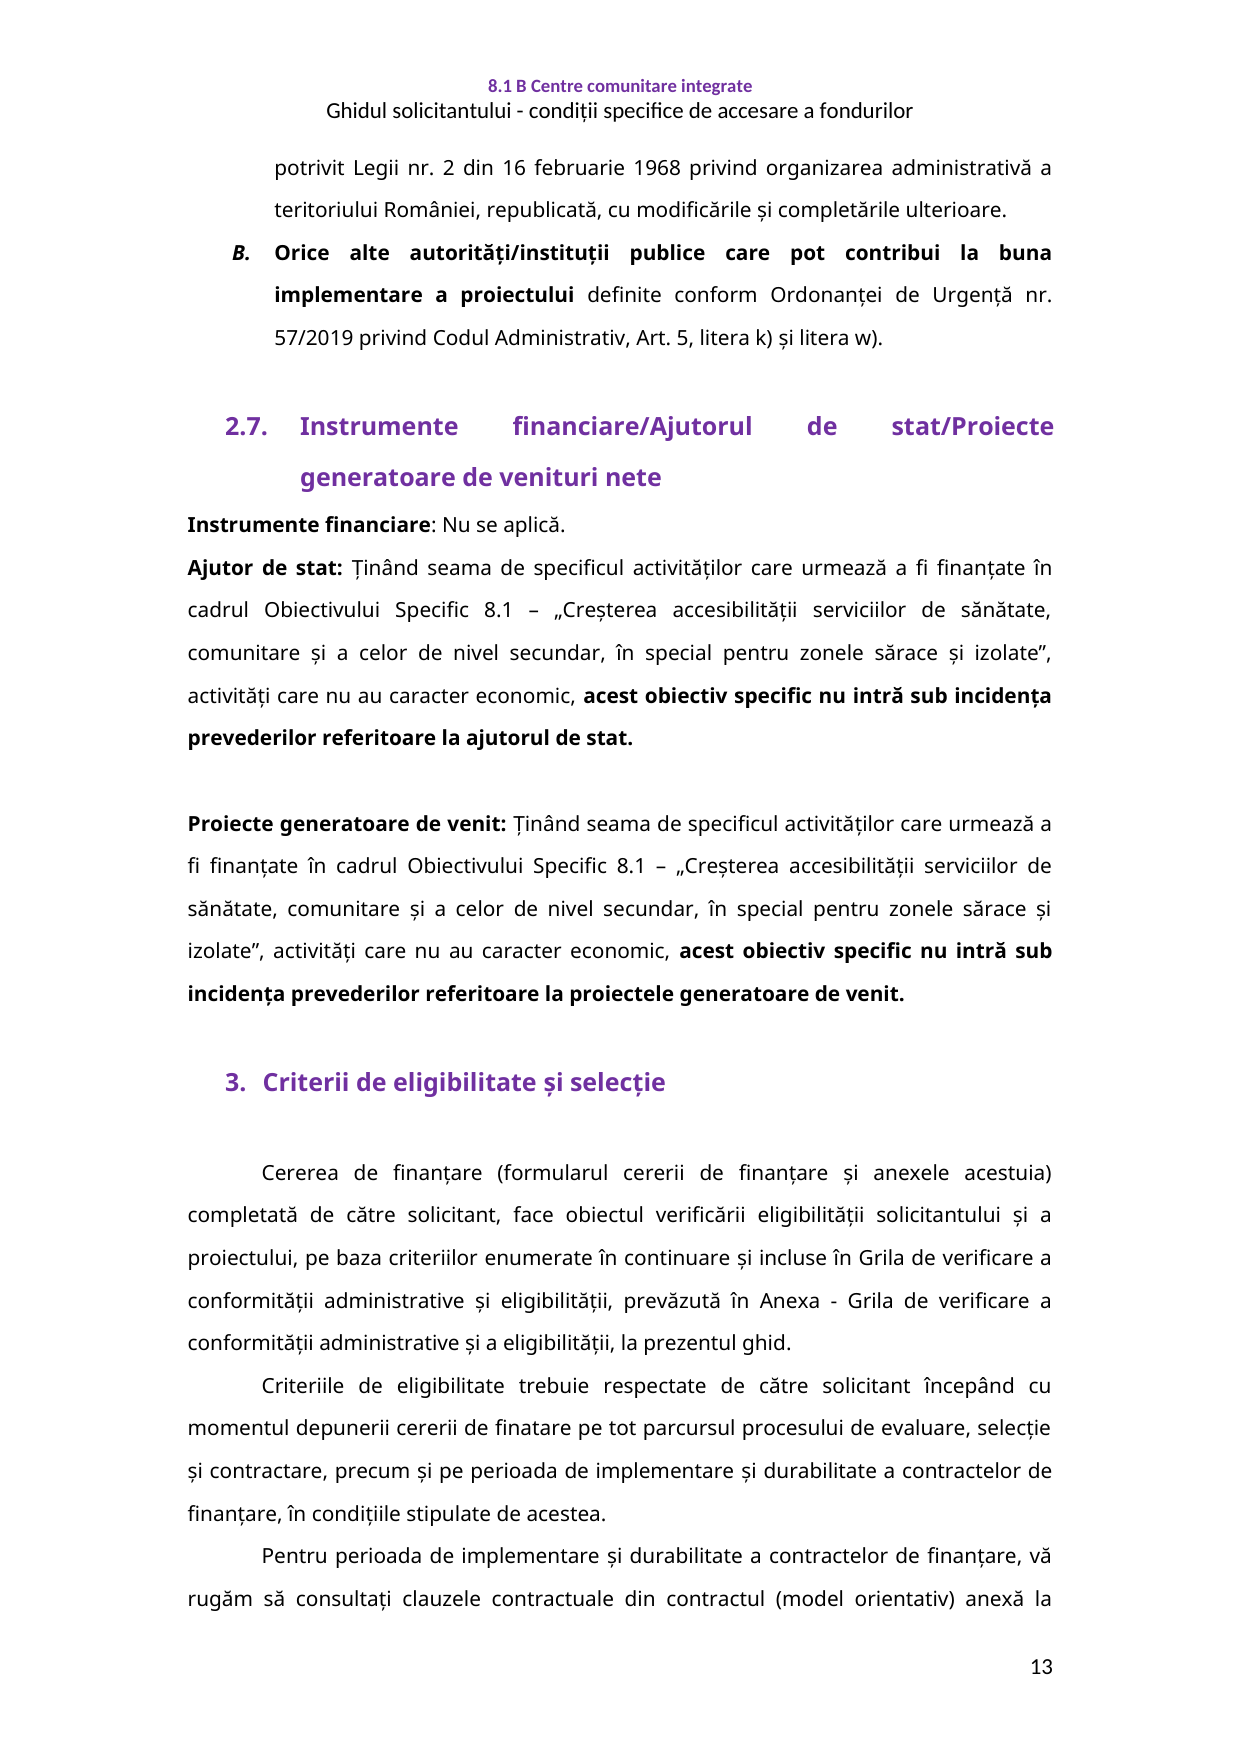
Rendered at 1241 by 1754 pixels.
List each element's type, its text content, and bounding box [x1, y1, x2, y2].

list Orice alte autorități/instituții publice care pot contribui la buna implementare a proiectului definite conform Ordonanței de Urgență nr. 57/2019 privind Codul Administrativ, Art. 5, litera k) şi litera w). [232, 238, 1053, 352]
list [232, 153, 1053, 224]
text Criteriile de eligibilitate trebuie respectate de către solicitant începând cu momentul depunerii cererii de finatare pe tot parcursul procesului de evaluare, selecție și contractare, precum și pe perioada de implementare şi durabilitate a contractelor de finanțare, în condiţiile stipulate de acestea. [187, 1371, 1053, 1527]
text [187, 1541, 1053, 1612]
text Cererea de finanțare (formularul cererii de finanțare și anexele acestuia) completată de către solicitant, face obiectul verificării eligibilității solicitantului și a proiectului, pe baza criteriilor enumerate în continuare și incluse în Grila de verificare a conformităţii administrative şi eligibilității, prevăzută în Anexa - Grila de verificare a conformității administrative și a eligibilității, la prezentul ghid. [187, 1158, 1053, 1357]
subtitle Criterii de eligibilitate și selecție [225, 1064, 1053, 1098]
text Instrumente financiare: Nu se aplică. [187, 510, 1053, 539]
text Proiecte generatoare de venit: Ţinând seama de specificul activităţilor care urmează a fi finanţate în cadrul Obiectivului Specific 8.1 – „Creșterea accesibilității serviciilor de sănătate, comunitare și a celor de nivel secundar, în special pentru zonele sărace și izolate”, activităţi care nu au caracter economic, acest obiectiv specific nu intră sub incidenţa prevederilor referitoare la proiectele generatoare de venit. [187, 809, 1053, 1007]
subtitle Instrumente financiare/Ajutorul de stat/Proiecte generatoare de venituri nete [225, 408, 1055, 493]
text Ajutor de stat: Ţinând seama de specificul activităţilor care urmează a fi finanţate în cadrul Obiectivului Specific 8.1 – „Creșterea accesibilității serviciilor de sănătate, comunitare și a celor de nivel secundar, în special pentru zonele sărace și izolate”, activităţi care nu au caracter economic, acest obiectiv specific nu intră sub incidenţa prevederilor referitoare la ajutorul de stat. [187, 553, 1053, 752]
